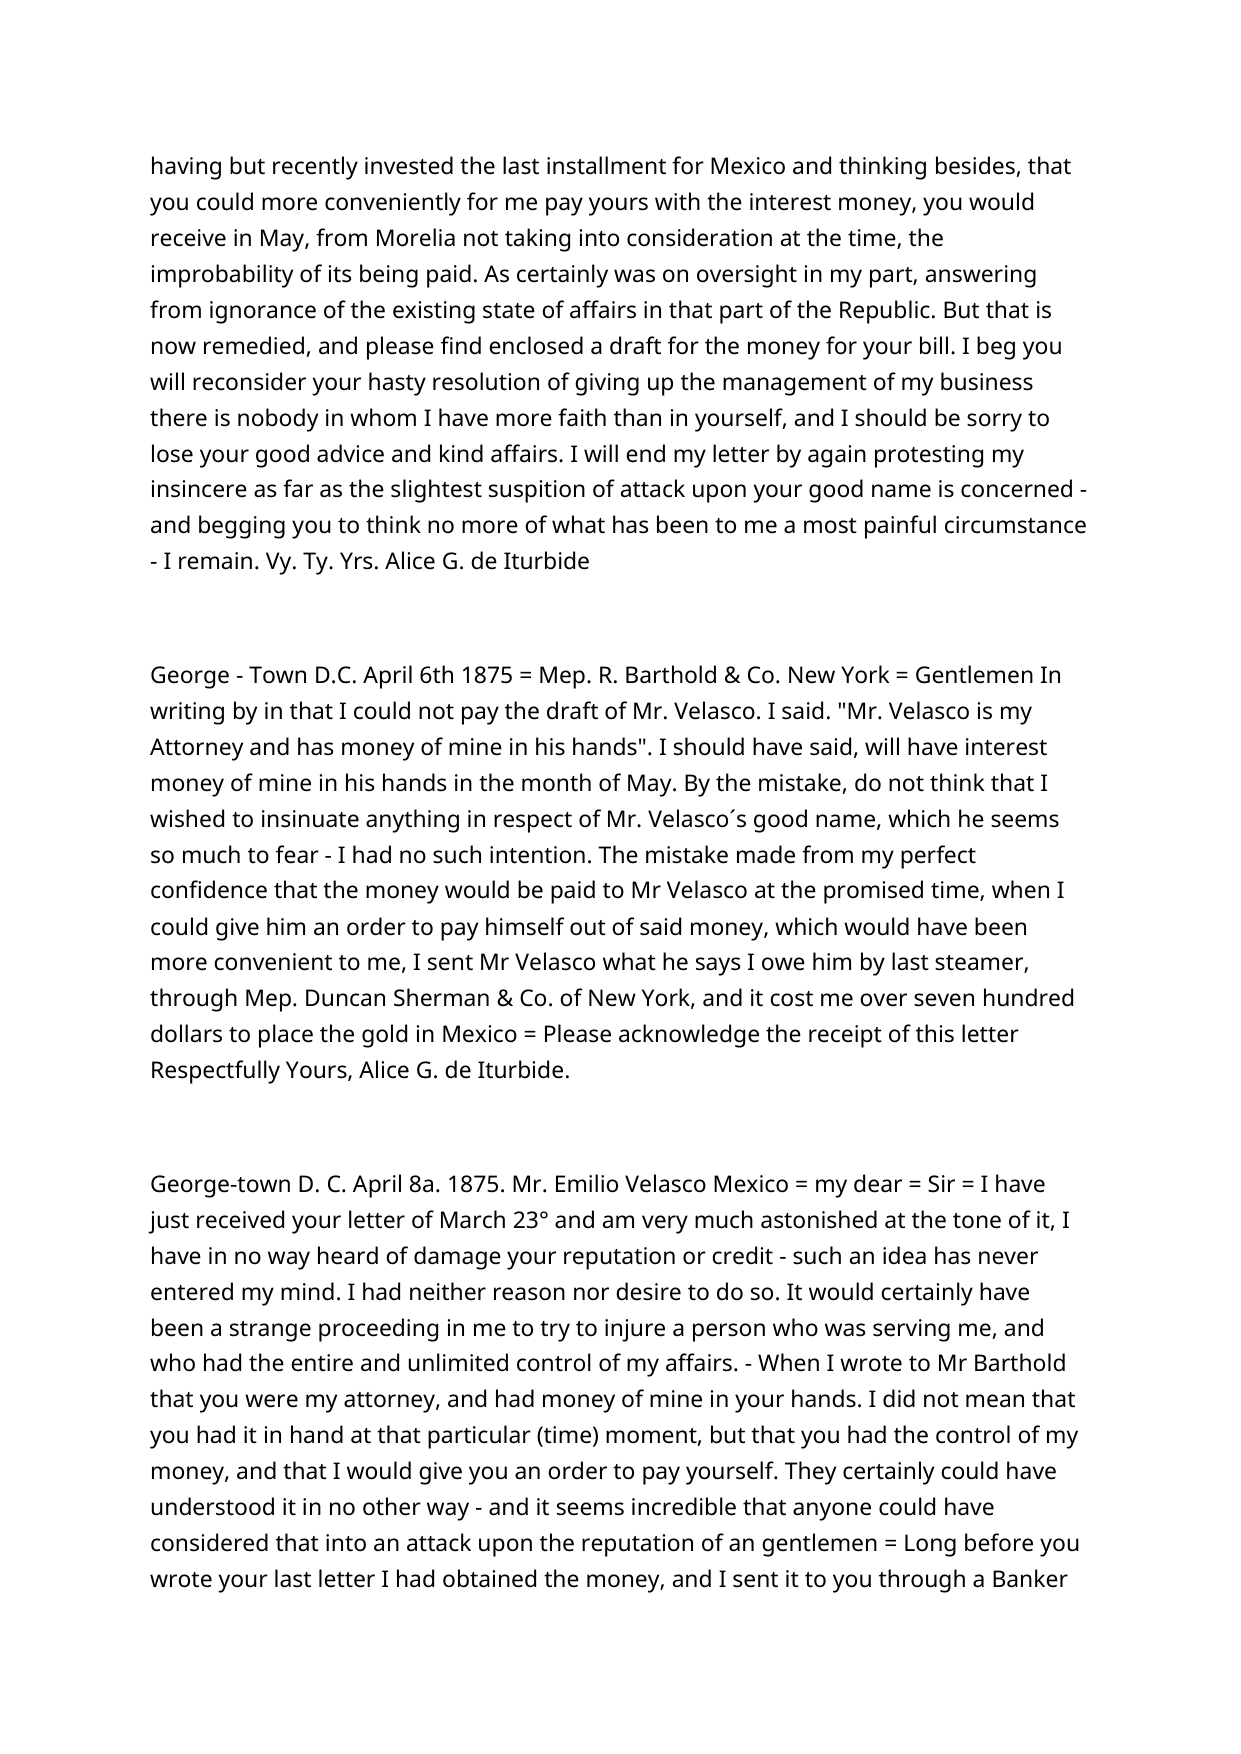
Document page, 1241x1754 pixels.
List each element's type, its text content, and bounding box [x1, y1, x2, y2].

text George - Town D.C. April 6th 1875 = Mep. R. Barthold & Co. New York = Gentlemen In writing by in that I could not pay the draft of Mr. Velasco. I said. "Mr. Velasco is my Attorney and has money of mine in his hands". I should have said, will have interest money of mine in his hands in the month of May. By the mistake, do not think that I wished to insinuate anything in respect of Mr. Velasco´s good name, which he seems so much to fear - I had no such intention. The mistake made from my perfect confidence that the money would be paid to Mr Velasco at the promised time, when I could give him an order to pay himself out of said money, which would have been more convenient to me, I sent Mr Velasco what he says I owe him by last steamer, through Mep. Duncan Sherman & Co. of New York, and it cost me over seven hundred dollars to place the gold in Mexico = Please acknowledge the receipt of this letter Respectfully Yours, Alice G. de Iturbide. [150, 659, 1090, 1085]
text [150, 150, 1090, 577]
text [150, 1168, 1090, 1594]
